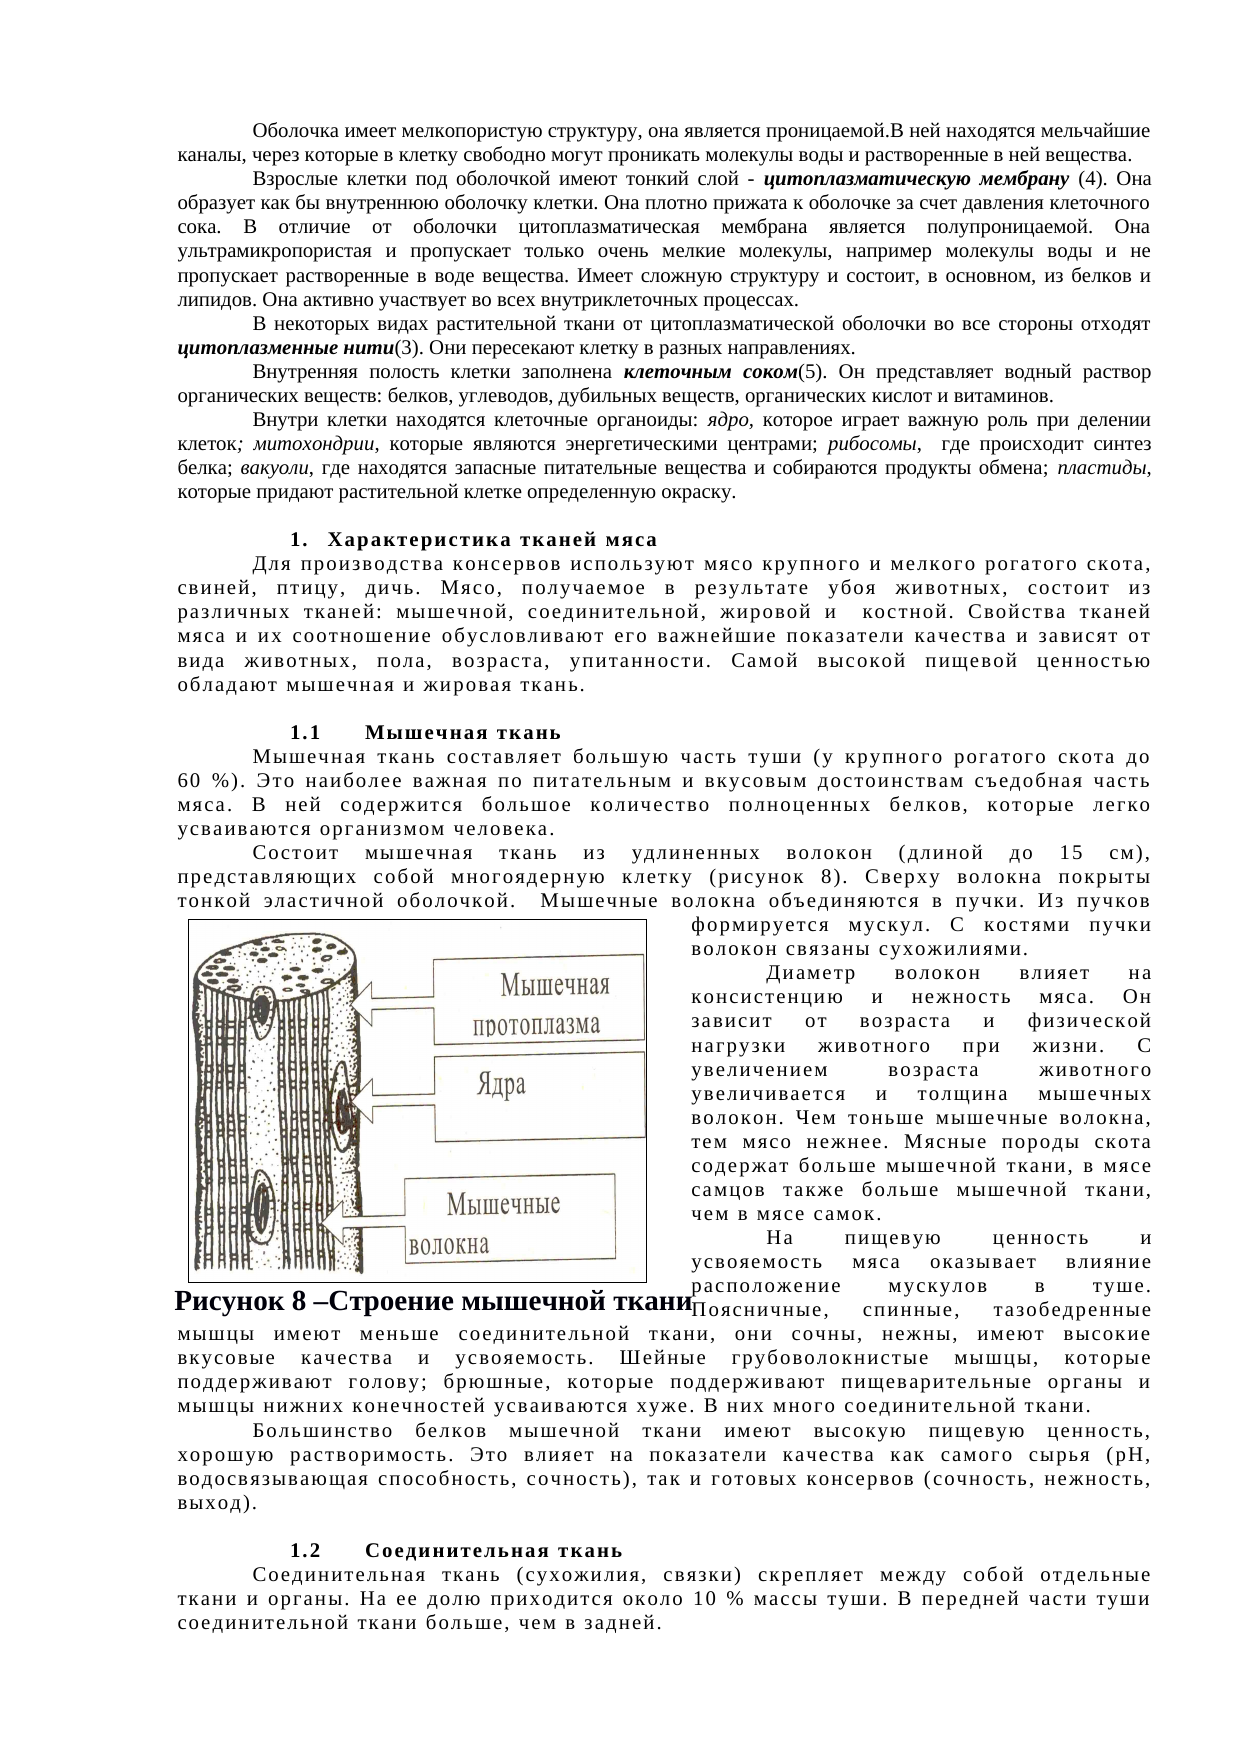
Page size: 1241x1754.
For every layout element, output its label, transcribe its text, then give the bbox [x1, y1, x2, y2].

title Состоит мышечная ткань из удлиненных волокон (длиной до ), представляющих собой многоядерную клетку (рисунок 8). Сверху волокна покрыты тонкой эластичной оболочкой. Мышечные волокна объединяются в пучки. Из пучков формируется мускул. С костями пучки волокон связаны сухожилиями. [177, 840, 1152, 960]
title Большинство белков мышечной ткани имеют высокую пищевую ценность, хорошую растворимость. Это влияет на показатели качества как самого сырья (рН, водосвязывающая способность, сочность), так и готовых консервов (сочность, нежность, выход). [177, 1417, 1152, 1514]
title Характеристика тканей мяса [290, 527, 1152, 551]
text Оболочка имеет мелкопористую структуру, она является проницаемой.В ней находятся мельчайшие каналы, через которые в клетку свободно могут проникать молекулы воды и растворенные в ней вещества. [177, 118, 1152, 166]
title Диаметр волокон влияет на консистенцию и нежность мяса. Он зависит от возраста и физической нагрузки животного при жизни. С увеличением возраста животного увеличивается и толщина мышечных волокон. Чем тоньше мышечные волокна, тем мясо нежнее. Мясные породы скота содержат больше мышечной ткани, в мясе самцов также больше мышечной ткани, чем в мясе самок. [177, 960, 1152, 1225]
text Внутри клетки находятся клеточные органоиды: ядро, которое играет важную роль при делении клеток; митохондрии, которые являются энергетическими центрами; рибосомы, где происходит синтез белка; вакуоли, где находятся запасные питательные вещества и собираются продукты обмена; пластиды, которые придают растительной клетке определенную окраску. [177, 407, 1152, 503]
title На пищевую ценность и усвояемость мяса оказывает влияние расположение мускулов в туше. Поясничные, спинные, тазобедренные мышцы имеют меньше соединительной ткани, они сочны, нежны, имеют высокие вкусовые качества и усвояемость. Шейные грубоволокнистые мышцы, которые поддерживают голову; брюшные, которые поддерживают пищеварительные органы и мышцы нижних конечностей усваиваются хуже. В них много соединительной ткани. [177, 1225, 1152, 1417]
title Соединительная ткань (сухожилия, связки) скрепляет между собой отдельные ткани и органы. На ее долю приходится около 10 % массы туши. В передней части туши соединительной ткани больше, чем в задней. [177, 1562, 1152, 1634]
title Соединительная ткань [290, 1538, 1152, 1562]
text Взрослые клетки под оболочкой имеют тонкий слой - цитоплазматическую мембрану (4). Она образует как бы внутреннюю оболочку клетки. Она плотно прижата к оболочке за счет давления клеточного сока. В отличие от оболочки цитоплазматическая мембрана является полупроницаемой. Она ультрамикропористая и пропускает только очень мелкие молекулы, например молекулы воды и не пропускает растворенные в воде вещества. Имеет сложную структуру и состоит, в основном, из белков и липидов. Она активно участвует во всех внутриклеточных процессах. [177, 166, 1152, 311]
title Мышечная ткань составляет большую часть туши (у крупного рогатого скота до 60 %). Это наиболее важная по питательным и вкусовым достоинствам съедобная часть мяса. В ней содержится большое количество полноценных белков, которые легко усваиваются организмом человека. [177, 744, 1152, 840]
title Мышечная ткань [290, 720, 1152, 744]
text Внутренняя полость клетки заполнена клеточным соком(5). Он представляет водный раствор органических веществ: белков, углеводов, дубильных веществ, органических кислот и витаминов. [177, 359, 1152, 407]
title Для производства консервов используют мясо крупного и мелкого рогатого скота, свиней, птицу, дичь. Мясо, получаемое в результате убоя животных, состоит из различных тканей: мышечной, соединительной, жировой и костной. Свойства тканей мяса и их соотношение обусловливают его важнейшие показатели качества и зависят от вида животных, пола, возраста, упитанности. Самой высокой пищевой ценностью обладают мышечная и жировая ткань. [177, 551, 1152, 696]
text В некоторых видах растительной ткани от цитоплазматической оболочки во все стороны отходят цитоплазменные нити(3). Они пересекают клетку в разных направлениях. [177, 311, 1152, 359]
